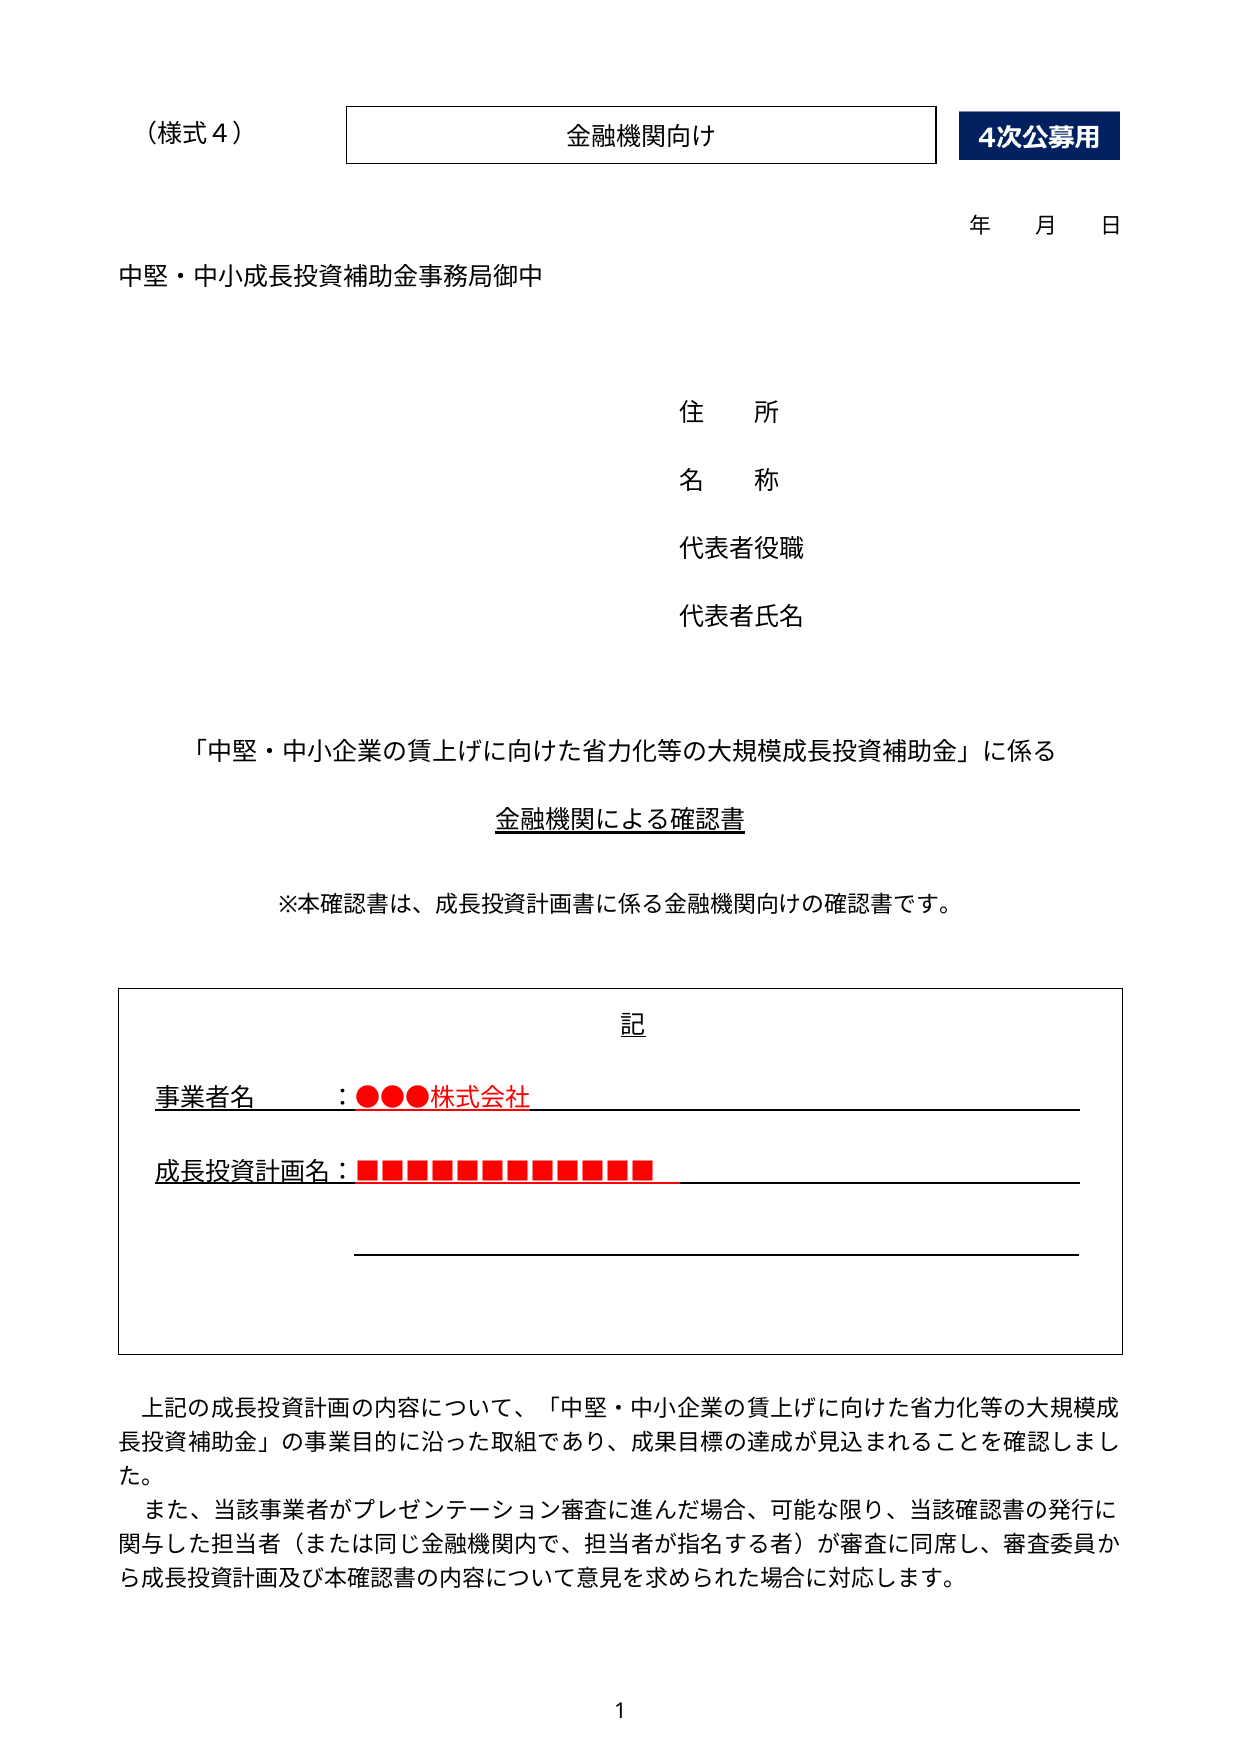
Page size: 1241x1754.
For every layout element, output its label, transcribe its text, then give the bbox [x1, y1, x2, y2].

text 住 所 [118, 376, 1122, 444]
text 中堅・中小成長投資補助金事務局御中 [118, 241, 1122, 308]
table_header 記 事業者名 ：●●●株式会社 成長投資計画名：■■■■■■■■■■■■ [119, 989, 1122, 1354]
picture [956, 103, 1122, 179]
text 上記の成長投資計画の内容について、「中堅・中小企業の賃上げに向けた省力化等の大規模成長投資補助金」の事業目的に沿った取組であり、成果目標の達成が見込まれることを確認しました。 [118, 1389, 1122, 1491]
text また、当該事業者がプレゼンテーション審査に進んだ場合、可能な限り、当該確認書の発行に関与した担当者（または同じ金融機関内で、担当者が指名する者）が審査に同席し、審査委員から成長投資計画及び本確認書の内容について意見を求められた場合に対応します。 [118, 1491, 1122, 1593]
text 名 称 [118, 444, 1122, 512]
text 代表者氏名 [118, 580, 1122, 648]
text 代表者役職 [118, 512, 1122, 580]
text 年 月 日 [118, 207, 1122, 241]
text 「中堅・中小企業の賃上げに向けた省力化等の大規模成長投資補助金」に係る [118, 716, 1122, 784]
text 金融機関による確認書 [118, 784, 1122, 852]
text ※本確認書は、成長投資計画書に係る金融機関向けの確認書です。 [118, 886, 1122, 920]
